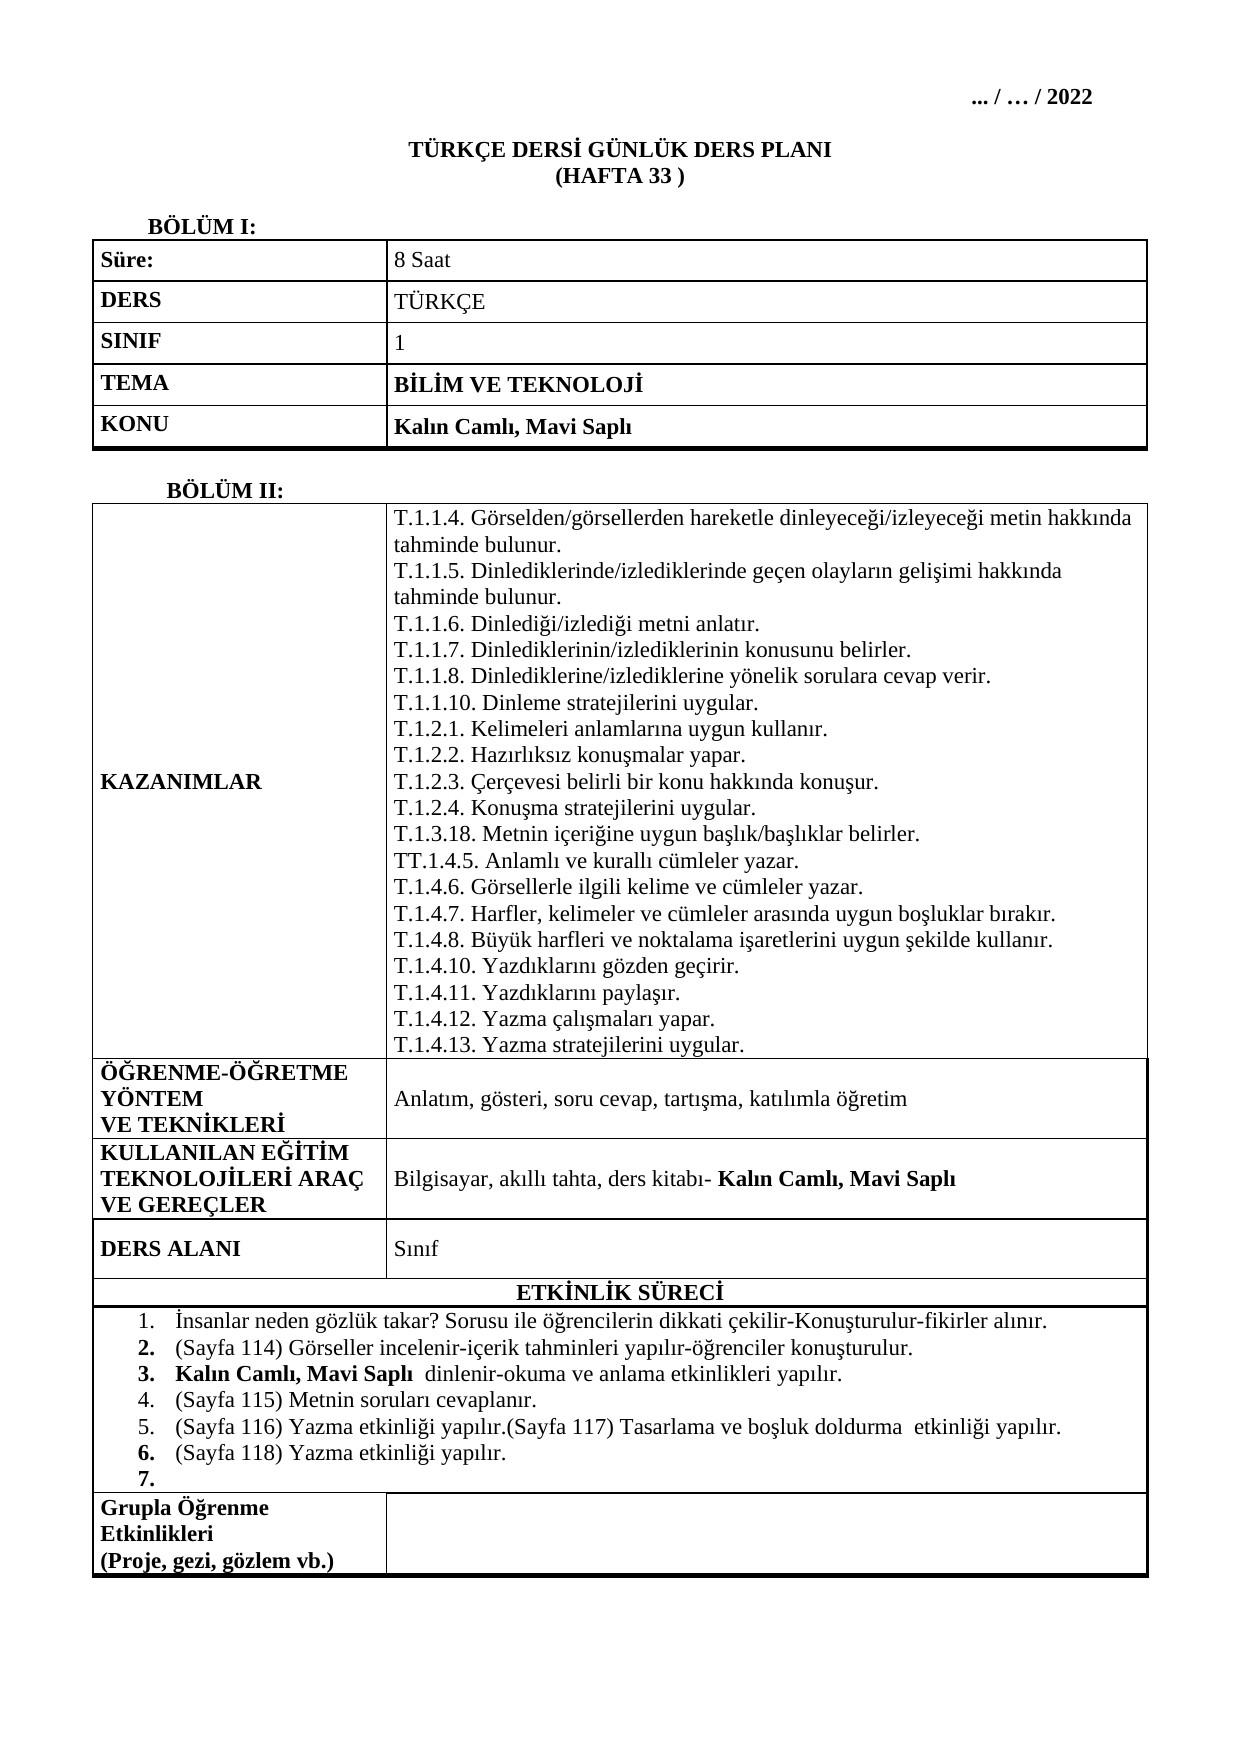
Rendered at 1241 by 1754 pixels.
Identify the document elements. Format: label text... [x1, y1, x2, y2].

table_cell KULLANILAN EĞİTİM TEKNOLOJİLERİ ARAÇ VE GEREÇLER [93, 1139, 386, 1218]
text (HAFTA 33 ) [148, 162, 1093, 189]
table_cell KONU [94, 406, 386, 446]
table_cell TEMA [94, 365, 386, 404]
table_cell ETKİNLİK SÜRECİ [94, 1279, 1146, 1305]
table_cell Anlatım, gösteri, soru cevap, tartışma, katılımla öğretim [387, 1059, 1146, 1138]
table_header T.1.1.4. Görselden/görsellerden hareketle dinleyeceği/izleyeceği metin hakkında tahminde bulunur. T.1.1.5. Dinlediklerinde/izlediklerinde geçen olayların gelişimi hakkında tahminde bulunur. T.1.1.6. Dinlediği/izlediği metni anlatır. T.1.1.7. Dinlediklerinin/izlediklerinin konusunu belirler. T.1.1.8. Dinlediklerine/izlediklerine yönelik sorulara cevap verir. T.1.1.10. Dinleme stratejilerini uygular. T.1.2.1. Kelimeleri anlamlarına uygun kullanır. T.1.2.2. Hazırlıksız konuşmalar yapar. T.1.2.3. Çerçevesi belirli bir konu hakkında konuşur. T.1.2.4. Konuşma stratejilerini uygular. T.1.3.18. Metnin içeriğine uygun başlık/başlıklar belirler. TT.1.4.5. Anlamlı ve kurallı cümleler yazar. T.1.4.6. Görsellerle ilgili kelime ve cümleler yazar. T.1.4.7. Harfler, kelimeler ve cümleler arasında uygun boşluklar bırakır. T.1.4.8. Büyük harfleri ve noktalama işaretlerini uygun şekilde kullanır. T.1.4.10. Yazdıklarını gözden geçirir. T.1.4.11. Yazdıklarını paylaşır. T.1.4.12. Yazma çalışmaları yapar. T.1.4.13. Yazma stratejilerini uygular. [387, 504, 1147, 1058]
table_header 8 Saat [388, 241, 1146, 280]
table_cell Bilgisayar, akıllı tahta, ders kitabı- Kalın Camlı, Mavi Saplı [387, 1139, 1146, 1218]
table_cell SINIF [94, 323, 386, 363]
text BÖLÜM I: [148, 213, 1093, 239]
text TÜRKÇE DERSİ GÜNLÜK DERS PLANI [148, 136, 1093, 162]
table_cell ÖĞRENME-ÖĞRETME YÖNTEM VE TEKNİKLERİ [93, 1059, 386, 1138]
table_cell Sınıf [387, 1220, 1146, 1277]
table_cell Kalın Camlı, Mavi Saplı [388, 406, 1146, 446]
table_header Süre: [94, 241, 386, 280]
table_cell DERS ALANI [94, 1220, 386, 1277]
table_cell İnsanlar neden gözlük takar? Sorusu ile öğrencilerin dikkati çekilir-Konuşturulur-fikirler alınır. (Sayfa 114) Görseller incelenir-içerik tahminleri yapılır-öğrenciler konuşturulur. Kalın Camlı, Mavi Saplı dinlenir-okuma ve anlama etkinlikleri yapılır. (Sayfa 115) Metnin soruları cevaplanır. (Sayfa 116) Yazma etkinliği yapılır.(Sayfa 117) Tasarlama ve boşluk doldurma etkinliği yapılır. (Sayfa 118) Yazma etkinliği yapılır. [94, 1308, 1146, 1492]
table_cell DERS [94, 282, 386, 322]
text BÖLÜM II: [148, 477, 1093, 503]
table_cell Grupla Öğrenme Etkinlikleri (Proje, gezi, gözlem vb.) [94, 1493, 386, 1573]
table_cell 1 [388, 323, 1146, 363]
table_header KAZANIMLAR [93, 504, 386, 1058]
table_cell TÜRKÇE [388, 282, 1146, 322]
table_cell [387, 1494, 1146, 1573]
text ... / … / 2022 [148, 83, 1093, 109]
table_cell BİLİM VE TEKNOLOJİ [388, 365, 1146, 404]
